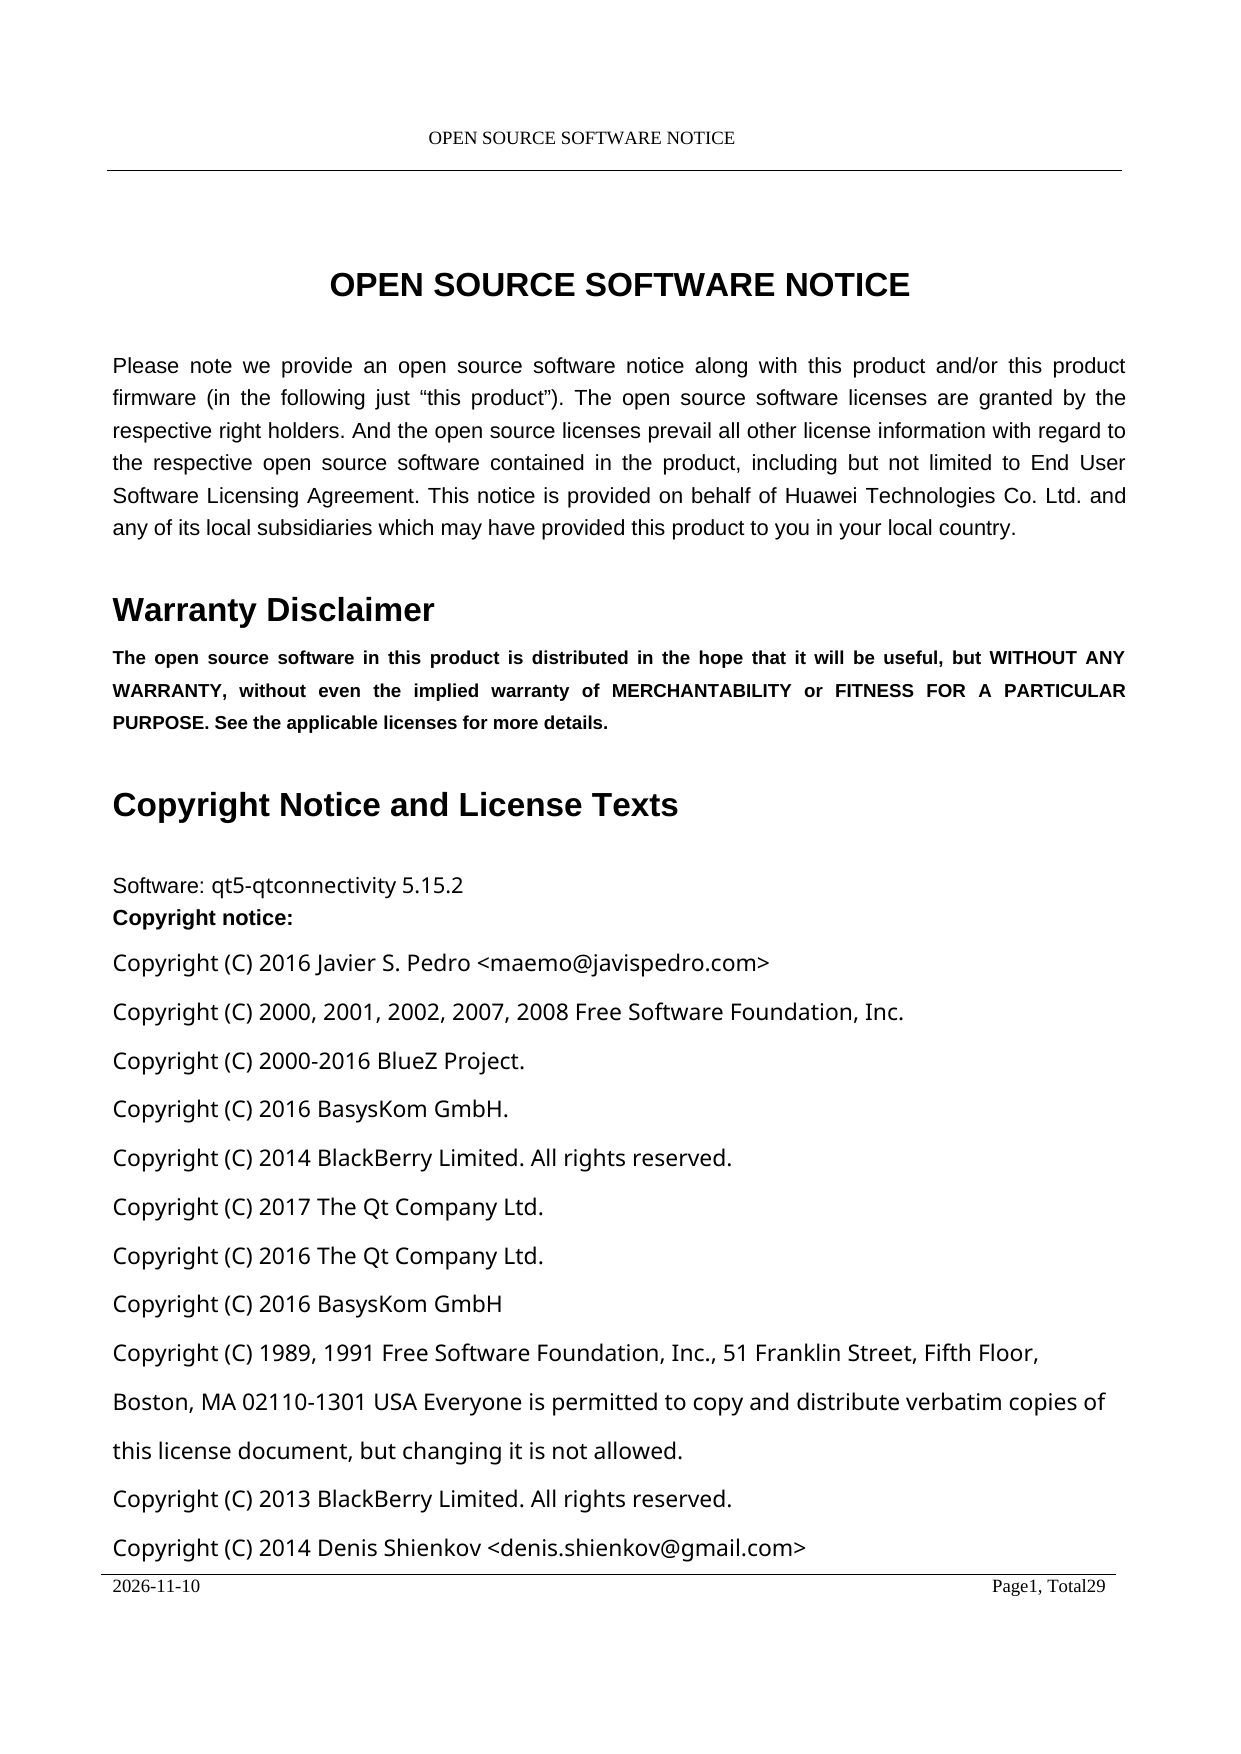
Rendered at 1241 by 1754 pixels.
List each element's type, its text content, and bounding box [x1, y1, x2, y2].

text OPEN SOURCE SOFTWARE NOTICE [112, 251, 1128, 316]
text The open source software in this product is distributed in the hope that it will be useful, but WITHOUT ANY WARRANTY, without even the implied warranty of MERCHANTABILITY or FITNESS FOR A PARTICULAR PURPOSE. See the applicable licenses for more details. [112, 641, 1128, 739]
text Please note we provide an open source software notice along with this product and/or this product firmware (in the following just “this product”). The open source software licenses are granted by the respective right holders. And the open source licenses prevail all other license information with regard to the respective open source software contained in the product, including but not limited to End User Software Licensing Agreement. This notice is provided on behalf of Huawei Technologies Co. Ltd. and any of its local subsidiaries which may have provided this product to you in your local country. [112, 349, 1128, 544]
text Copyright Notice and License Texts [112, 771, 1128, 836]
text Software: qt5-qtconnectivity 5.15.2 [112, 869, 1128, 901]
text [112, 947, 1128, 1564]
text Copyright notice: [112, 901, 1128, 934]
text Warranty Disclaimer [112, 576, 1128, 641]
